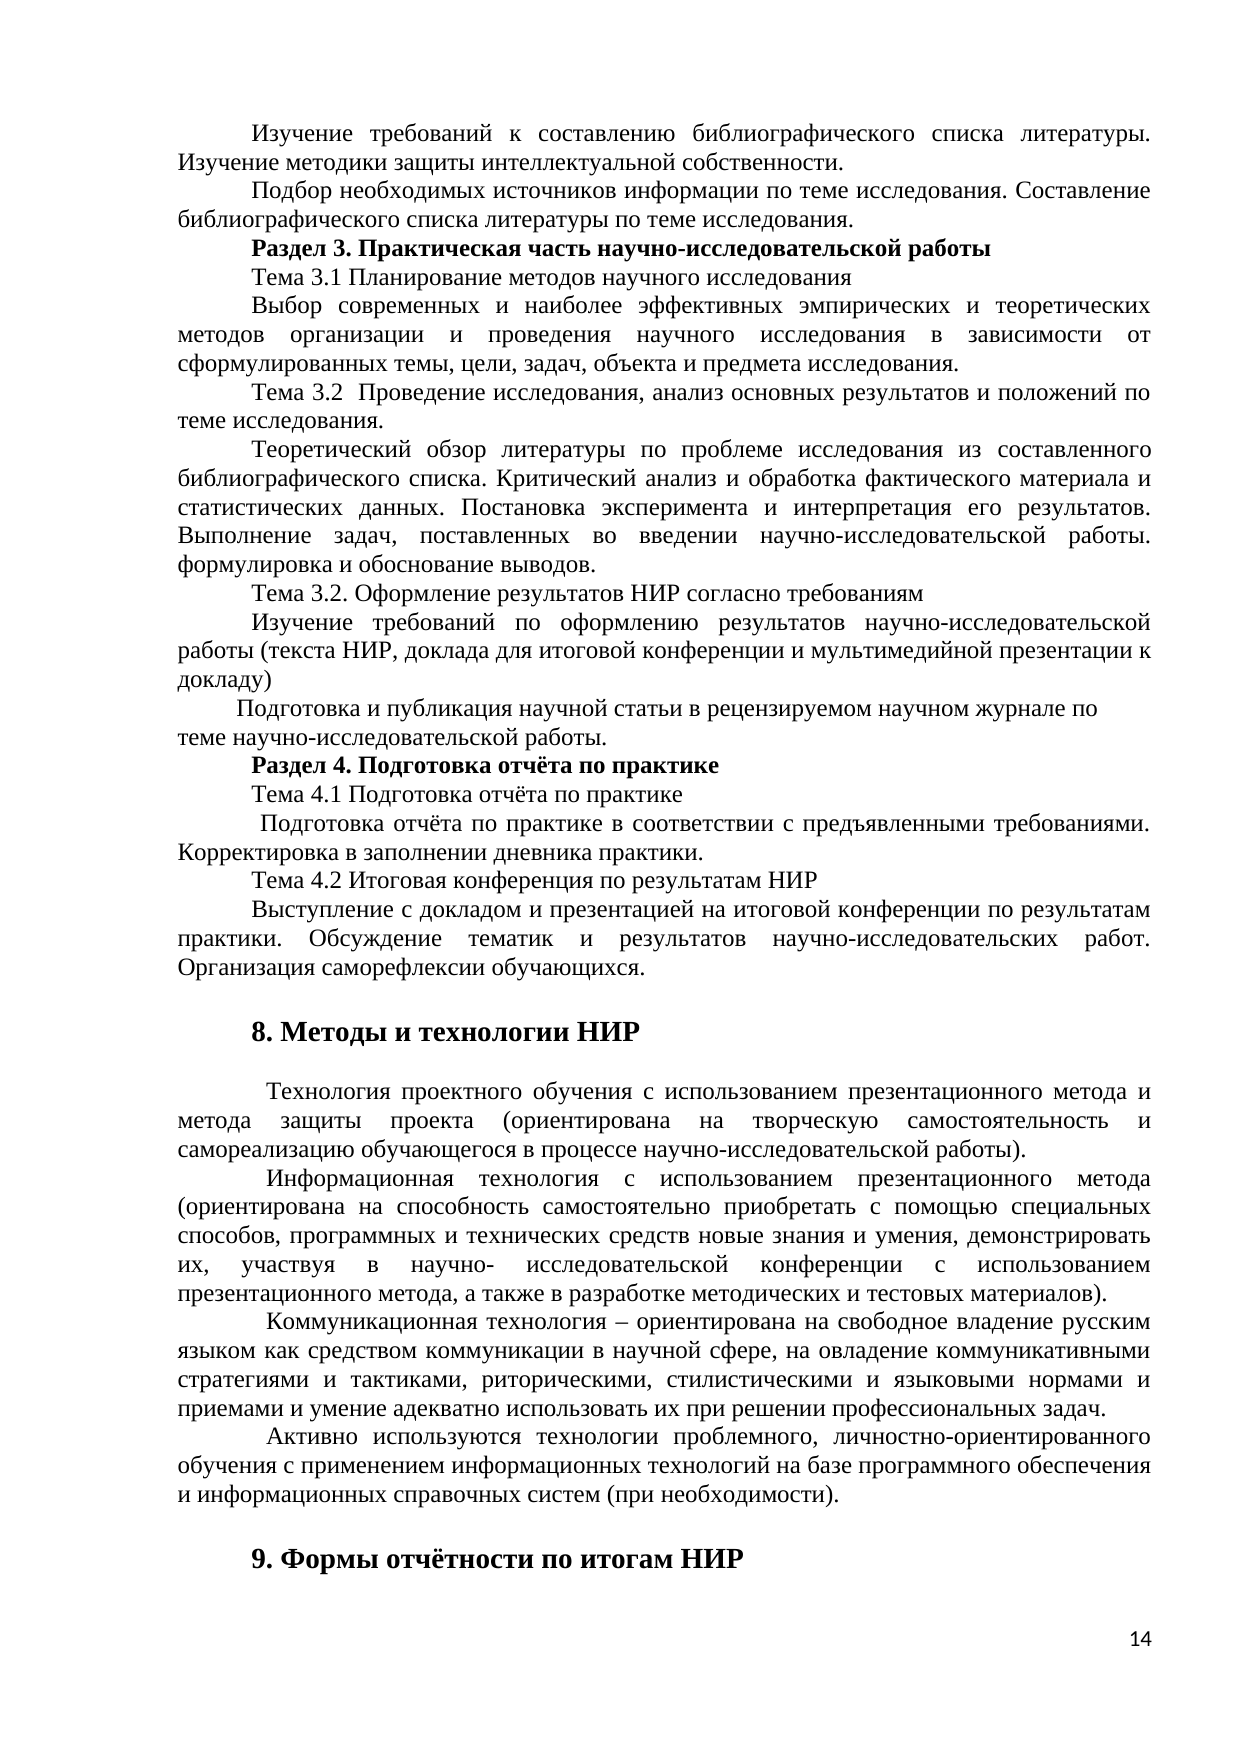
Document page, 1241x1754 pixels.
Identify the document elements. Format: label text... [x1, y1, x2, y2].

text Раздел 3. Практическая часть научно-исследовательской работы [177, 233, 1152, 262]
text Тема 4.1 Подготовка отчёта по практике [177, 779, 1152, 808]
text Активно используются технологии проблемного, личностно-ориентированного обучения с применением информационных технологий на базе программного обеспечения и информационных справочных систем (при необходимости). [177, 1421, 1152, 1508]
text Подбор необходимых источников информации по теме исследования. Составление библиографического списка литературы по теме исследования. [177, 176, 1152, 233]
text 9. Формы отчётности по итогам НИР [177, 1541, 1152, 1575]
text Тема 3.2. Оформление результатов НИР согласно требованиям [177, 578, 1152, 607]
text 8. Методы и технологии НИР [177, 1014, 1152, 1048]
text Подготовка и публикация научной статьи в рецензируемом научном журнале по теме научно-исследовательской работы. [177, 693, 1152, 751]
text Раздел 4. Подготовка отчёта по практике [177, 751, 1152, 779]
text Изучение требований к составлению библиографического списка литературы. Изучение методики защиты интеллектуальной собственности. [177, 118, 1152, 176]
text Тема 3.1 Планирование методов научного исследования [177, 262, 1152, 291]
text Выбор современных и наиболее эффективных эмпирических и теоретических методов организации и проведения научного исследования в зависимости от сформулированных темы, цели, задач, объекта и предмета исследования. [177, 291, 1152, 377]
text Теоретический обзор литературы по проблеме исследования из составленного библиографического списка. Критический анализ и обработка фактического материала и статистических данных. Постановка эксперимента и интерпретация его результатов. Выполнение задач, поставленных во введении научно-исследовательской работы. формулировка и обоснование выводов. [177, 434, 1152, 578]
text Тема 4.2 Итоговая конференция по результатам НИР [177, 866, 1152, 894]
text Выступление с докладом и презентацией на итоговой конференции по результатам практики. Обсуждение тематик и результатов научно-исследовательских работ. Организация саморефлексии обучающихся. [177, 894, 1152, 981]
text Изучение требований по оформлению результатов научно-исследовательской работы (текста НИР, доклада для итоговой конференции и мультимедийной презентации к докладу) [177, 607, 1152, 693]
text Информационная технология с использованием презентационного метода (ориентирована на способность самостоятельно приобретать с помощью специальных способов, программных и технических средств новые знания и умения, демонстрировать их, участвуя в научно- исследовательской конференции с использованием презентационного метода, а также в разработке методических и тестовых материалов). [177, 1163, 1152, 1306]
text Коммуникационная технология – ориентирована на свободное владение русским языком как средством коммуникации в научной сфере, на овладение коммуникативными стратегиями и тактиками, риторическими, стилистическими и языковыми нормами и приемами и умение адекватно использовать их при решении профессиональных задач. [177, 1306, 1152, 1421]
text Тема 3.2 Проведение исследования, анализ основных результатов и положений по теме исследования. [177, 377, 1152, 434]
text Подготовка отчёта по практике в соответствии с предъявленными требованиями. Корректировка в заполнении дневника практики. [177, 808, 1152, 866]
text Технология проектного обучения с использованием презентационного метода и метода защиты проекта (ориентирована на творческую самостоятельность и самореализацию обучающегося в процессе научно-исследовательской работы). [177, 1076, 1152, 1163]
